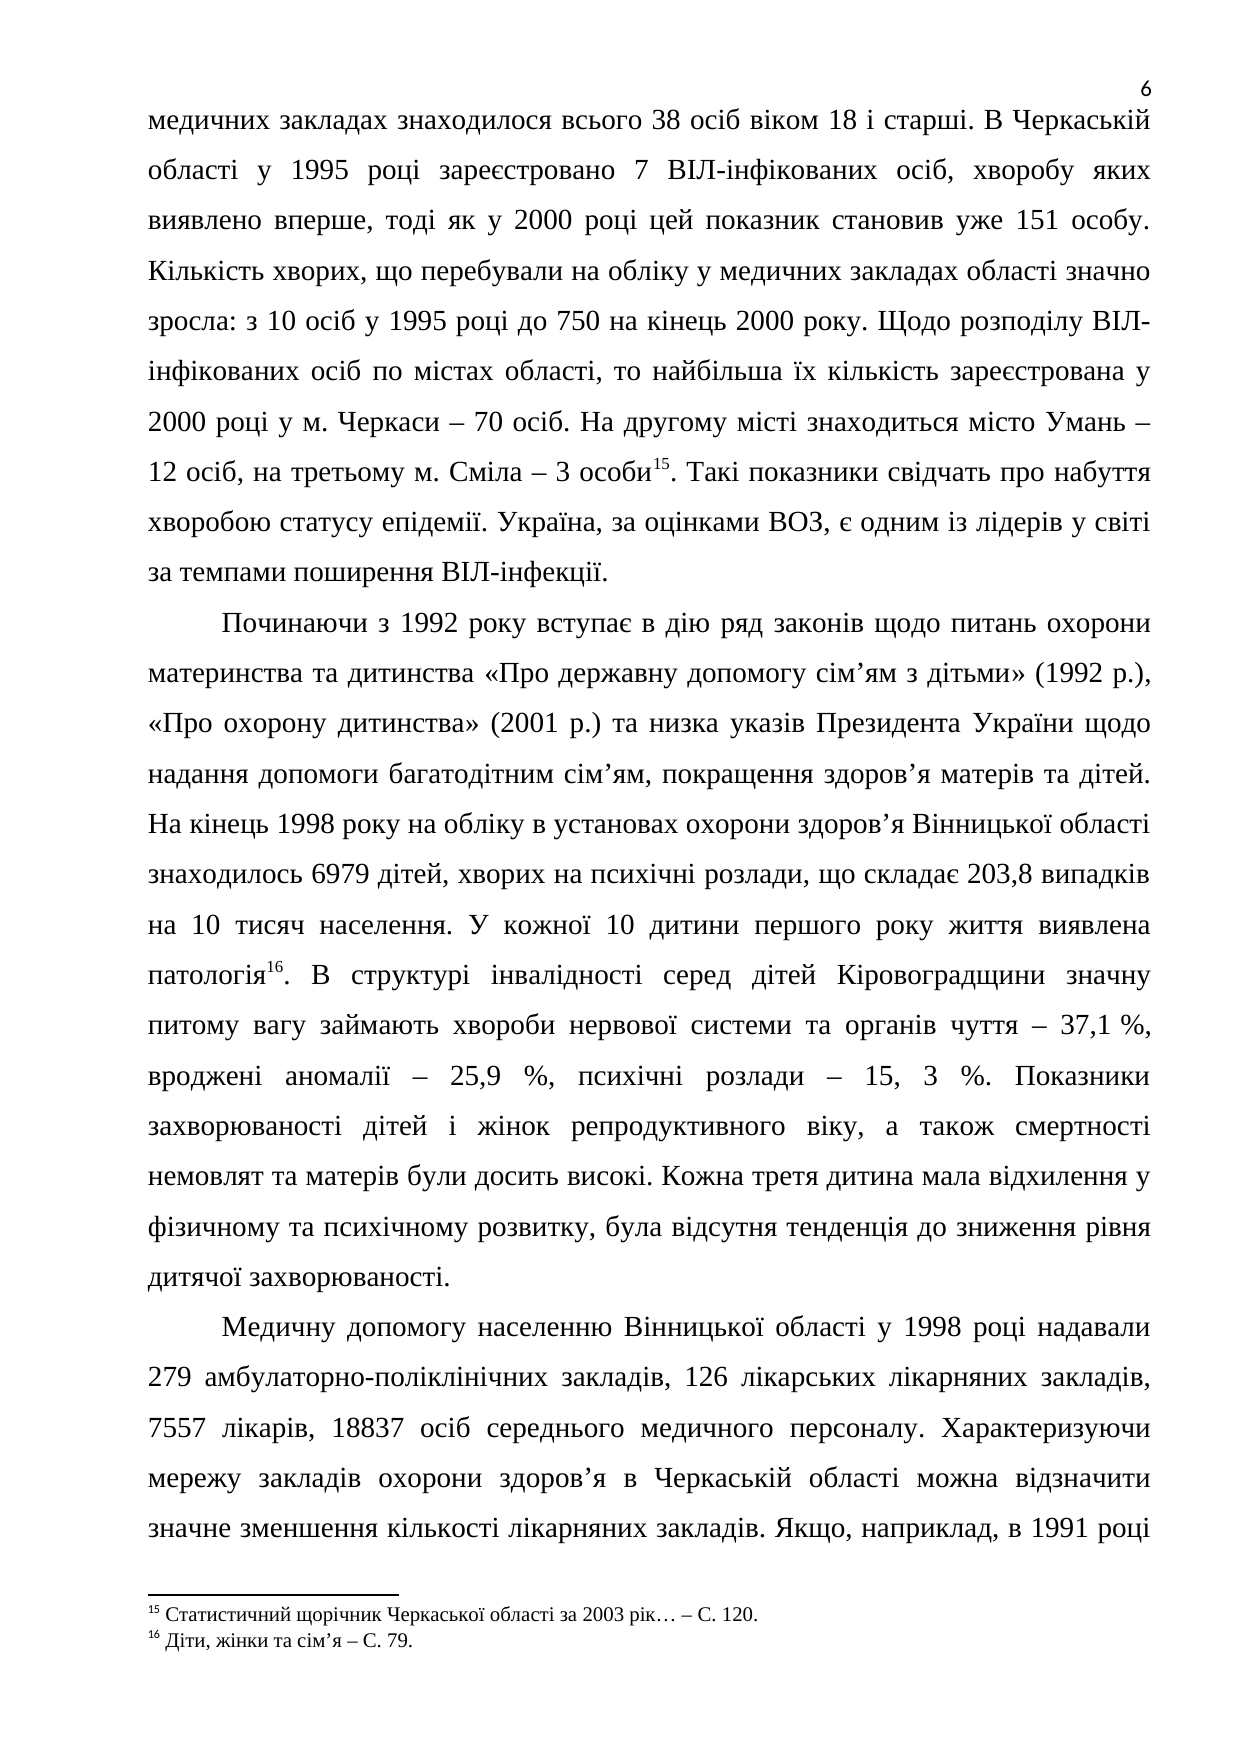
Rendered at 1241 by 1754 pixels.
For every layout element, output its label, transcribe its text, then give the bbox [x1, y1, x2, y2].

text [148, 1309, 1152, 1544]
text Починаючи з 1992 року вступає в дію ряд законів щодо питань охорони материнства та дитинства «Про державну допомогу сім’ям з дітьми» (1992 р.), «Про охорону дитинства» (2001 р.) та низка указів Президента України щодо надання допомоги багатодітним сім’ям, покращення здоров’я матерів та дітей. На кінець 1998 року на обліку в установах охорони здоров’я Вінницької області знаходилось 6979 дітей, хворих на психічні розлади, що складає 203,8 випадків на 10 тисяч населення. У кожної 10 дитини першого року життя виявлена патологія. В структурі інвалідності серед дітей Кіровоградщини значну питому вагу займають хвороби нервової системи та органів чуття – 37,1 %, вроджені аномалії – 25,9 %, психічні розлади – 15, 3 %. Показники захворюваності дітей і жінок репродуктивного віку, а також смертності немовлят та матерів були досить високі. Кожна третя дитина мала відхилення у фізичному та психічному розвитку, була відсутня тенденція до зниження рівня дитячої захворюваності. [148, 605, 1152, 1292]
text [148, 102, 1152, 588]
